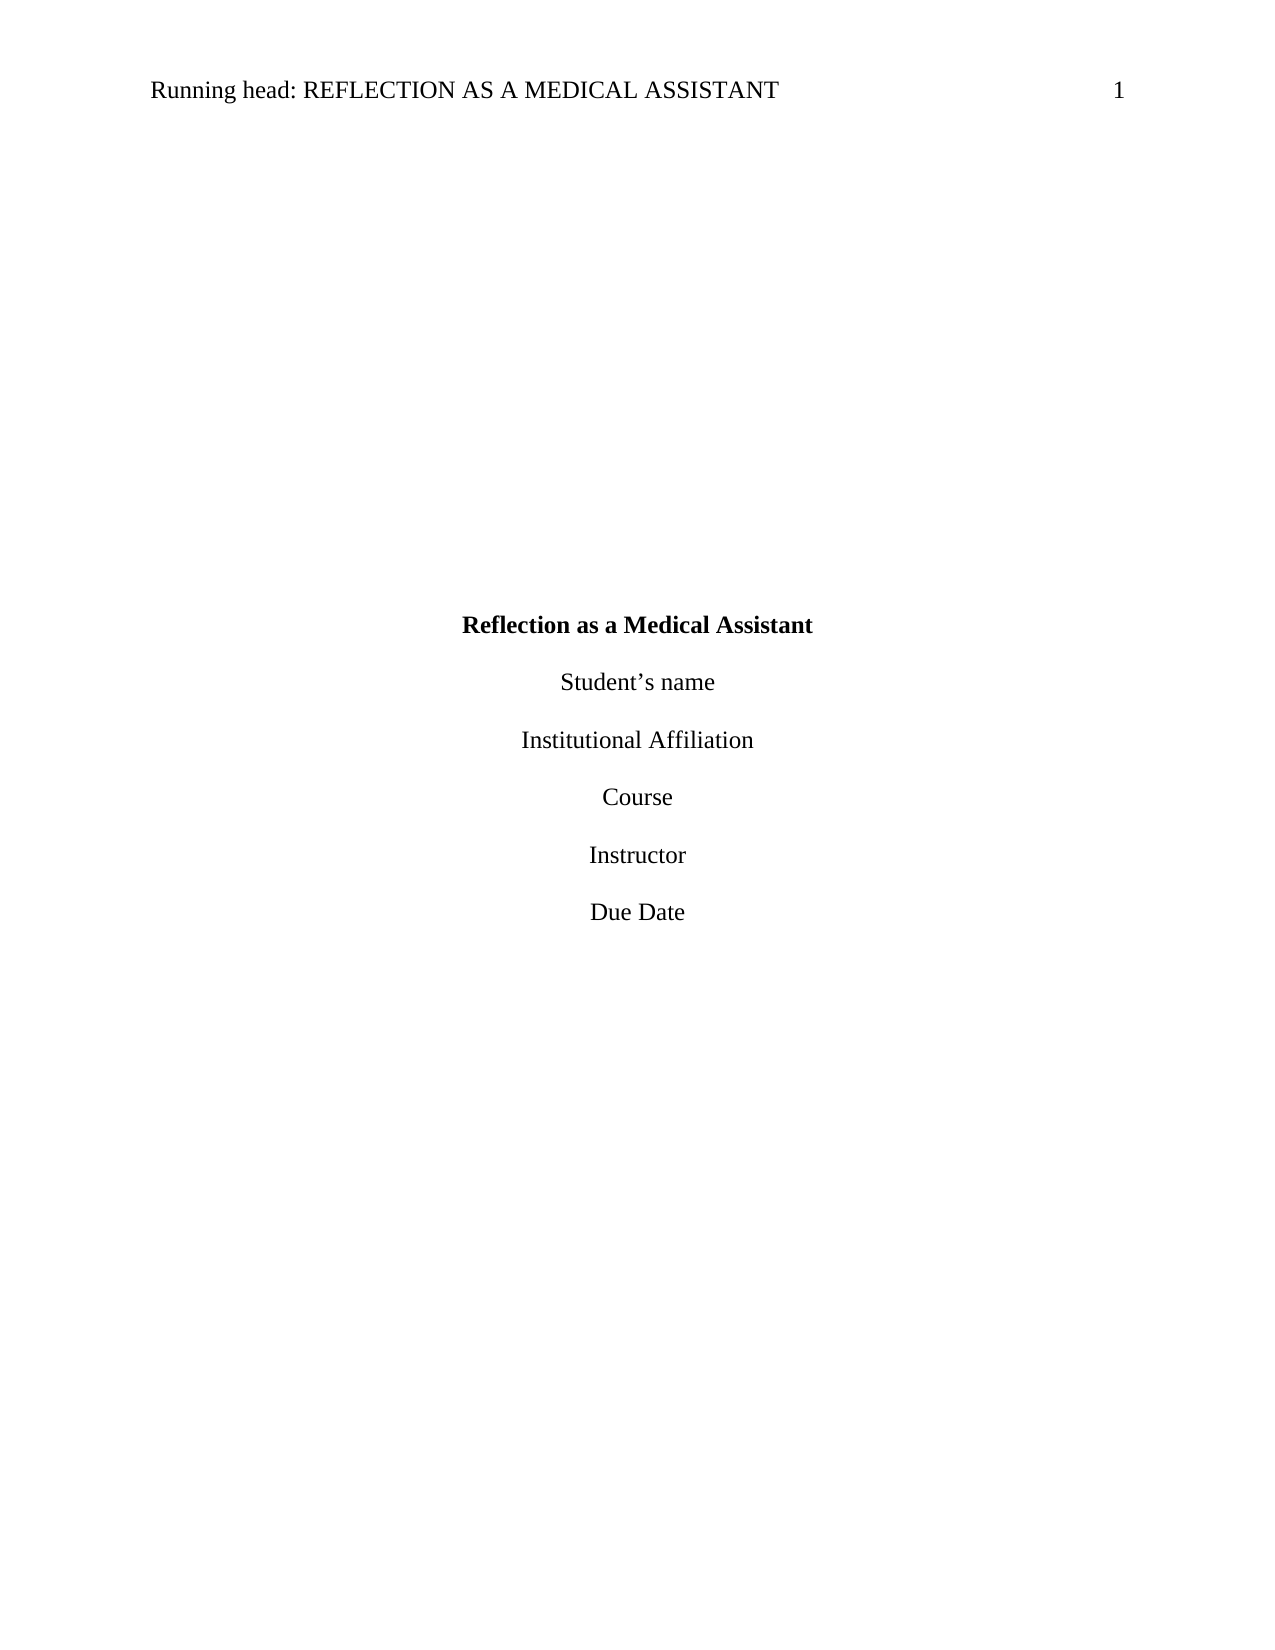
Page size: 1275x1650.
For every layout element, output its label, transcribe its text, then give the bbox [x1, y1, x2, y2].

text Instructor [150, 840, 1125, 869]
text Reflection as a Medical Assistant [150, 610, 1125, 639]
text Course [150, 782, 1125, 811]
text Student’s name [150, 667, 1125, 696]
text Due Date [150, 897, 1125, 926]
text Institutional Affiliation [150, 725, 1125, 754]
